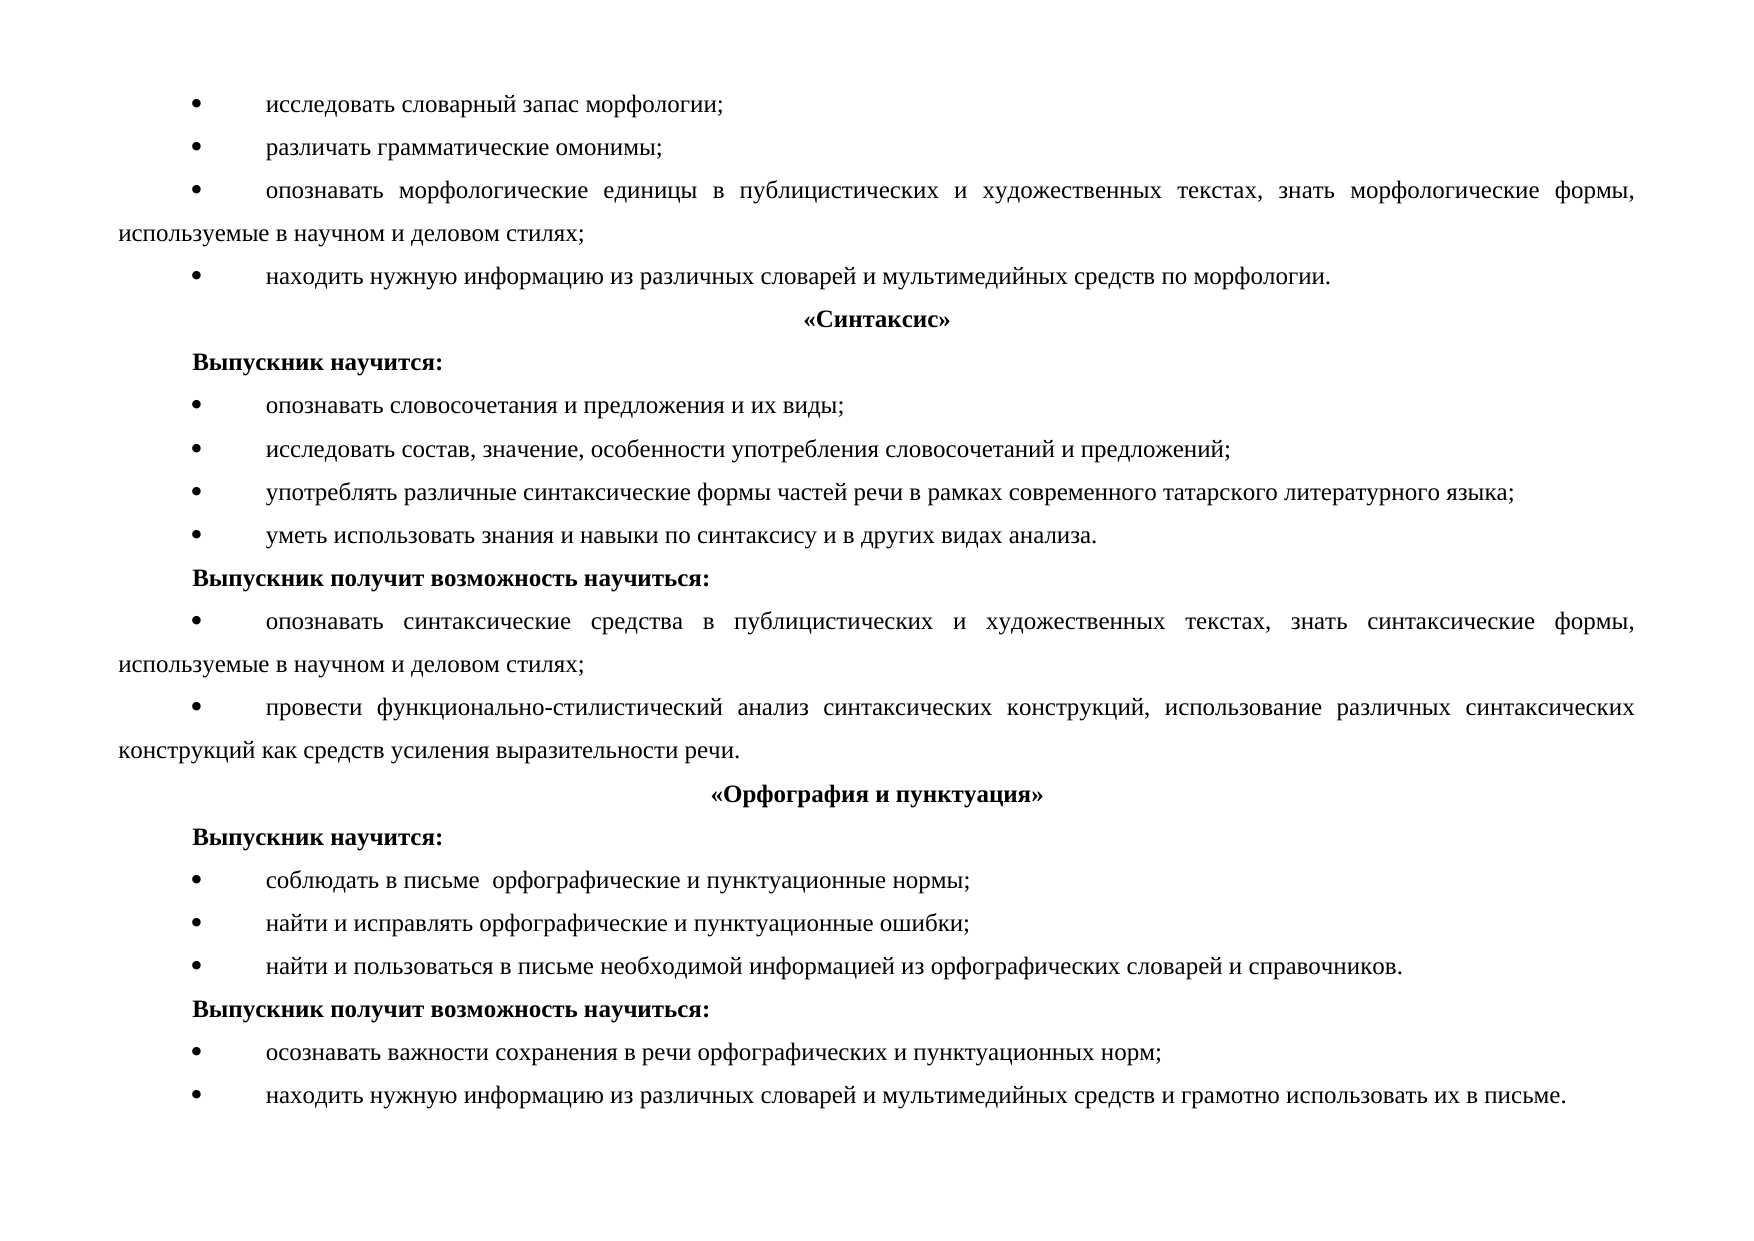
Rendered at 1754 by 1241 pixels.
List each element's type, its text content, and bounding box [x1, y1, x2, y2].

list «Орфография и пунктуация» [118, 779, 1636, 807]
list находить нужную информацию из различных словарей и мультимедийных средств по морфологии. [118, 261, 1636, 290]
list «Синтаксис» [118, 304, 1636, 333]
list найти и исправлять орфографические и пунктуационные ошибки; [118, 908, 1636, 937]
list соблюдать в письме орфографические и пунктуационные нормы; [118, 865, 1636, 894]
text Выпускник получит возможность научиться: [118, 994, 1636, 1023]
list уметь использовать знания и навыки по синтаксису и в других видах анализа. [118, 520, 1636, 549]
text Выпускник получит возможность научиться: [118, 563, 1636, 592]
list находить нужную информацию из различных словарей и мультимедийных средств и грамотно использовать их в письме. [118, 1081, 1636, 1109]
list опознавать словосочетания и предложения и их виды; [118, 391, 1636, 419]
list исследовать состав, значение, особенности употребления словосочетаний и предложений; [118, 434, 1636, 462]
list провести функционально-стилистический анализ синтаксических конструкций, использование различных синтаксических конструкций как средств усиления выразительности речи. [118, 692, 1636, 764]
list употреблять различные синтаксические формы частей речи в рамках современного татарского литературного языка; [118, 477, 1636, 506]
list опознавать морфологические единицы в публицистических и художественных текстах, знать морфологические формы, используемые в научном и деловом стилях; [118, 175, 1636, 247]
list опознавать синтаксические средства в публицистических и художественных текстах, знать синтаксические формы, используемые в научном и деловом стилях; [118, 606, 1636, 678]
list исследовать словарный запас морфологии; [118, 89, 1636, 117]
text Выпускник научится: [118, 347, 1636, 376]
list осознавать важности сохранения в речи орфографических и пунктуационных норм; [118, 1037, 1636, 1066]
list различать грамматические омонимы; [118, 132, 1636, 161]
list найти и пользоваться в письме необходимой информацией из орфографических словарей и справочников. [118, 951, 1636, 980]
text Выпускник научится: [118, 822, 1636, 851]
